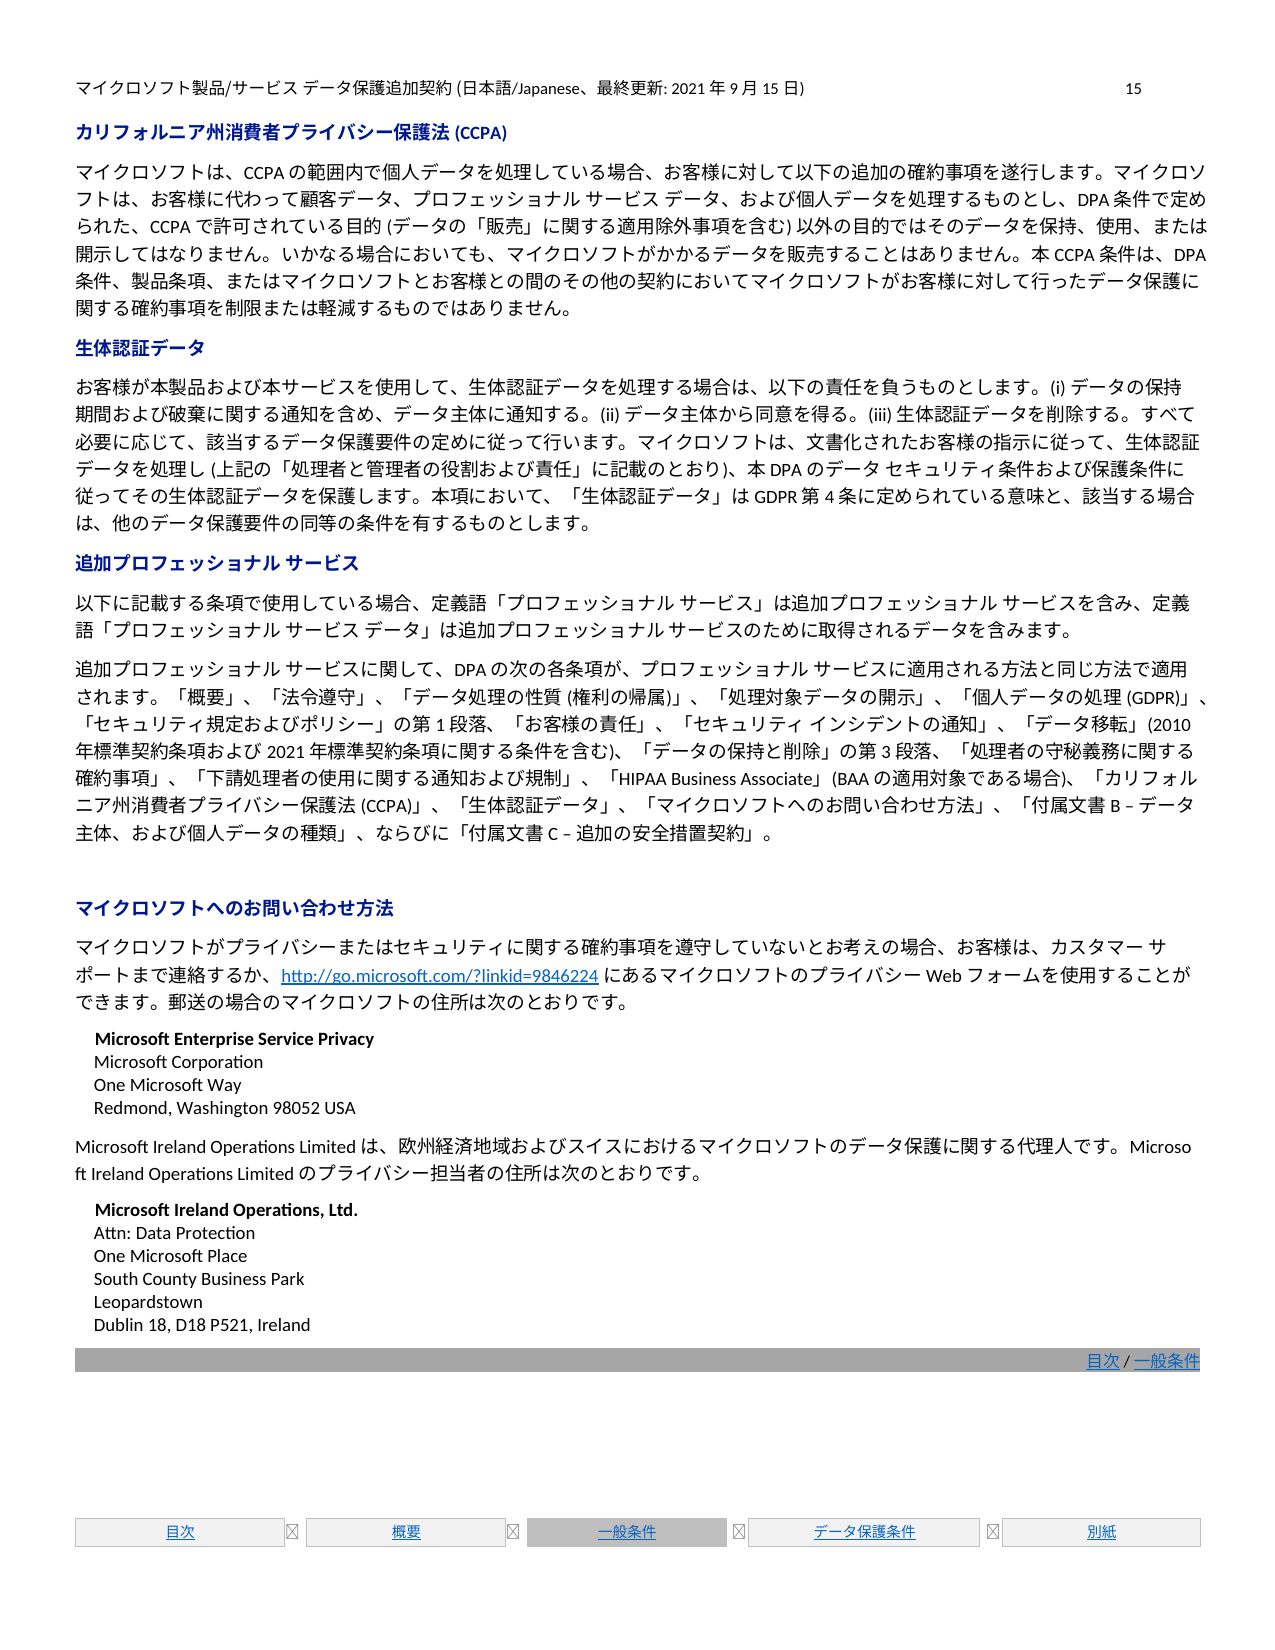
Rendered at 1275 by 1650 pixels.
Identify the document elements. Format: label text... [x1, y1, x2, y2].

list 追加プロフェッショナル サービスに関して、DPA の次の各条項が、プロフェッショナル サービスに適用される方法と同じ方法で適用されます。「概要」、「法令遵守」、「データ処理の性質 (権利の帰属)」、「処理対象データの開示」、「個人データの処理 (GDPR)」、「セキュリティ規定およびポリシー」の第 1 段落、「お客様の責任」、「セキュリティ インシデントの通知」、「データ移転」(2010 年標準契約条項および 2021 年標準契約条項に関する条件を含む)、「データの保持と削除」の第 3 段落、「処理者の守秘義務に関する確約事項」、「下請処理者の使用に関する通知および規制」、「HIPAA Business Associate」(BAA の適用対象である場合)、「カリフォルニア州消費者プライバシー保護法 (CCPA)」、「生体認証データ」、「マイクロソフトへのお問い合わせ方法」、「付属文書 B – データ主体、および個人データの種類」、ならびに「付属文書 C – 追加の安全措置契約」。 [75, 655, 1200, 845]
list 以下に記載する条項で使用している場合、定義語「プロフェッショナル サービス」は追加プロフェッショナル サービスを含み、定義語「プロフェッショナル サービス データ」は追加プロフェッショナル サービスのために取得されるデータを含みます。 [75, 588, 1200, 643]
subtitle カリフォルニア州消費者プライバシー保護法 (CCPA) [75, 118, 1200, 145]
list Dublin 18, D18 P521, Ireland [94, 1313, 1200, 1336]
list Microsoft Enterprise Service Privacy [94, 1027, 1200, 1050]
subtitle 追加プロフェッショナル サービス [75, 548, 1200, 576]
list Microsoft Corporation [94, 1050, 1200, 1073]
text お客様が本製品および本サービスを使用して、生体認証データを処理する場合は、以下の責任を負うものとします。(i) データの保持期間および破棄に関する通知を含め、データ主体に通知する。(ii) データ主体から同意を得る。(iii) 生体認証データを削除する。すべて必要に応じて、該当するデータ保護要件の定めに従って行います。マイクロソフトは、文書化されたお客様の指示に従って、生体認証データを処理し (上記の「処理者と管理者の役割および責任」に記載のとおり)、本 DPA のデータ セキュリティ条件および保護条件に従ってその生体認証データを保護します。本項において、「生体認証データ」は GDPR 第 4 条に定められている意味と、該当する場合は、他のデータ保護要件の同等の条件を有するものとします。 [75, 373, 1200, 536]
list マイクロソフトがプライバシーまたはセキュリティに関する確約事項を遵守していないとお考えの場合、お客様は、カスタマー サポートまで連絡するか、http://go.microsoft.com/?linkid=9846224 にあるマイクロソフトのプライバシー Web フォームを使用することができます。郵送の場合のマイクロソフトの住所は次のとおりです。 [75, 933, 1200, 1014]
list Leopardstown [94, 1290, 1200, 1313]
list Microsoft Ireland Operations, Ltd. [94, 1198, 1200, 1221]
list Redmond, Washington 98052 USA [94, 1096, 1200, 1119]
list One Microsoft Way [94, 1073, 1200, 1096]
list マイクロソフトは、CCPA の範囲内で個人データを処理している場合、お客様に対して以下の追加の確約事項を遂行します。マイクロソフトは、お客様に代わって顧客データ、プロフェッショナル サービス データ、および個人データを処理するものとし、DPA 条件で定められた、CCPA で許可されている目的 (データの「販売」に関する適用除外事項を含む) 以外の目的ではそのデータを保持、使用、または開示してはなりません。いかなる場合においても、マイクロソフトがかかるデータを販売することはありません。本 CCPA 条件は、DPA 条件、製品条項、またはマイクロソフトとお客様との間のその他の契約においてマイクロソフトがお客様に対して行ったデータ保護に関する確約事項を制限または軽減するものではありません。 [75, 158, 1212, 321]
list 目次 / 一般条件 [75, 1348, 1200, 1372]
subtitle マイクロソフトへのお問い合わせ方法 [75, 893, 1200, 921]
subtitle 生体認証データ [75, 333, 1200, 360]
list Microsoft Ireland Operations Limited は、欧州経済地域およびスイスにおけるマイクロソフトのデータ保護に関する代理人です。Microsoft Ireland Operations Limited のプライバシー担当者の住所は次のとおりです。 [75, 1131, 1200, 1186]
list South County Business Park [94, 1267, 1200, 1290]
list Attn: Data Protection [94, 1221, 1200, 1244]
list One Microsoft Place [94, 1244, 1200, 1267]
